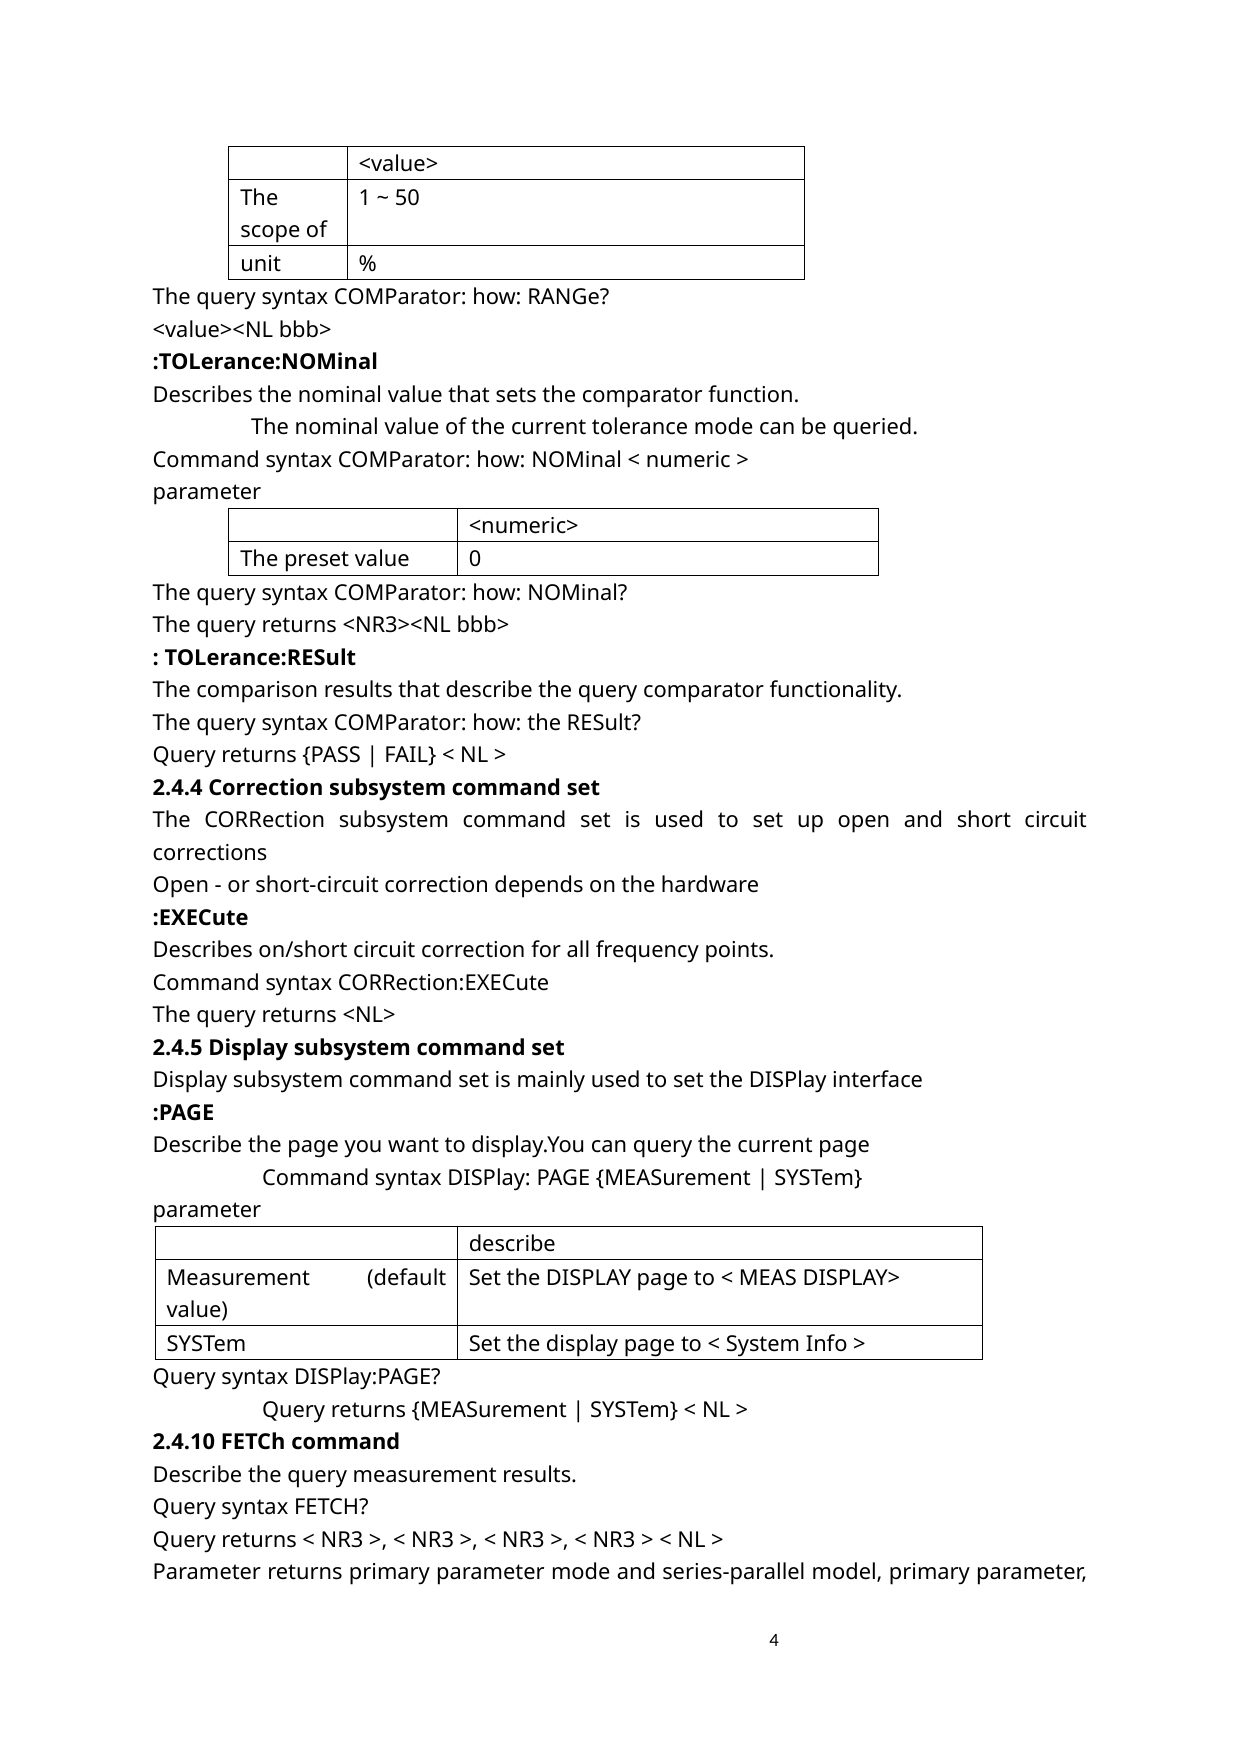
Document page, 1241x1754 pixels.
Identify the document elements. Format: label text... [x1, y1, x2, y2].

text Command syntax CORRection:EXECute [152, 966, 1088, 998]
text Command syntax COMParator: how: NOMinal < numeric > [152, 442, 1088, 475]
text The query syntax COMParator: how: RANGe? [152, 280, 1088, 312]
table_cell 0 [458, 542, 878, 574]
text parameter [152, 475, 1088, 507]
text Query returns < NR3 >, < NR3 >, < NR3 >, < NR3 > < NL > [152, 1522, 1088, 1555]
text The query returns <NL> [152, 998, 1088, 1031]
text The comparison results that describe the query comparator functionality. [152, 673, 1088, 706]
table_header <numeric> [458, 509, 878, 541]
text Describes on/short circuit correction for all frequency points. [152, 933, 1088, 966]
text 2.4.5 Display subsystem command set [152, 1031, 1088, 1063]
text The nominal value of the current tolerance mode can be queried. [218, 410, 1088, 442]
text : TOLerance:RESult [152, 641, 1088, 673]
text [152, 1555, 1088, 1587]
text Describe the query measurement results. [152, 1457, 1088, 1490]
table_cell Set the display page to < System Info > [458, 1326, 982, 1359]
text Command syntax DISPlay: PAGE {MEASurement | SYSTem} [152, 1161, 1088, 1193]
table_header [229, 147, 347, 179]
text 2.4.10 FETCh command [152, 1425, 1088, 1457]
text Describes the nominal value that sets the comparator function. [152, 377, 1088, 410]
table_header describe [458, 1227, 982, 1259]
text <value><NL bbb> [152, 312, 1088, 345]
text Query returns {PASS | FAIL} < NL > [152, 738, 1088, 771]
table_cell The preset value [229, 542, 457, 574]
text The query syntax COMParator: how: NOMinal? [152, 576, 1088, 608]
table_cell Measurement (default value) [156, 1260, 457, 1325]
text The query syntax COMParator: how: the RESult? [152, 706, 1088, 738]
text Query syntax DISPlay:PAGE? [152, 1360, 1088, 1392]
table_header [156, 1227, 457, 1259]
table_cell SYSTem [156, 1326, 457, 1359]
text :PAGE [152, 1096, 1088, 1128]
text Display subsystem command set is mainly used to set the DISPlay interface [152, 1063, 1088, 1096]
text Describe the page you want to display.You can query the current page [152, 1128, 1088, 1161]
text 2.4.4 Correction subsystem command set [152, 771, 1088, 803]
table_header [229, 509, 457, 541]
table_cell Set the DISPLAY page to < MEAS DISPLAY> [458, 1260, 982, 1325]
text parameter [152, 1193, 1088, 1226]
text Query returns {MEASurement | SYSTem} < NL > [152, 1392, 1088, 1425]
text Open - or short-circuit correction depends on the hardware [152, 868, 1088, 901]
text The query returns <NR3><NL bbb> [152, 608, 1088, 641]
table_header <value> [348, 147, 804, 179]
table_cell The scope of [229, 180, 347, 245]
text The CORRection subsystem command set is used to set up open and short circuit corrections [152, 803, 1088, 868]
text :EXECute [152, 901, 1088, 933]
text Query syntax FETCH? [152, 1490, 1088, 1522]
text :TOLerance:NOMinal [152, 345, 1088, 377]
table_cell 1 ~ 50 [348, 180, 804, 245]
table_cell % [348, 246, 804, 279]
table_cell unit [229, 246, 347, 279]
